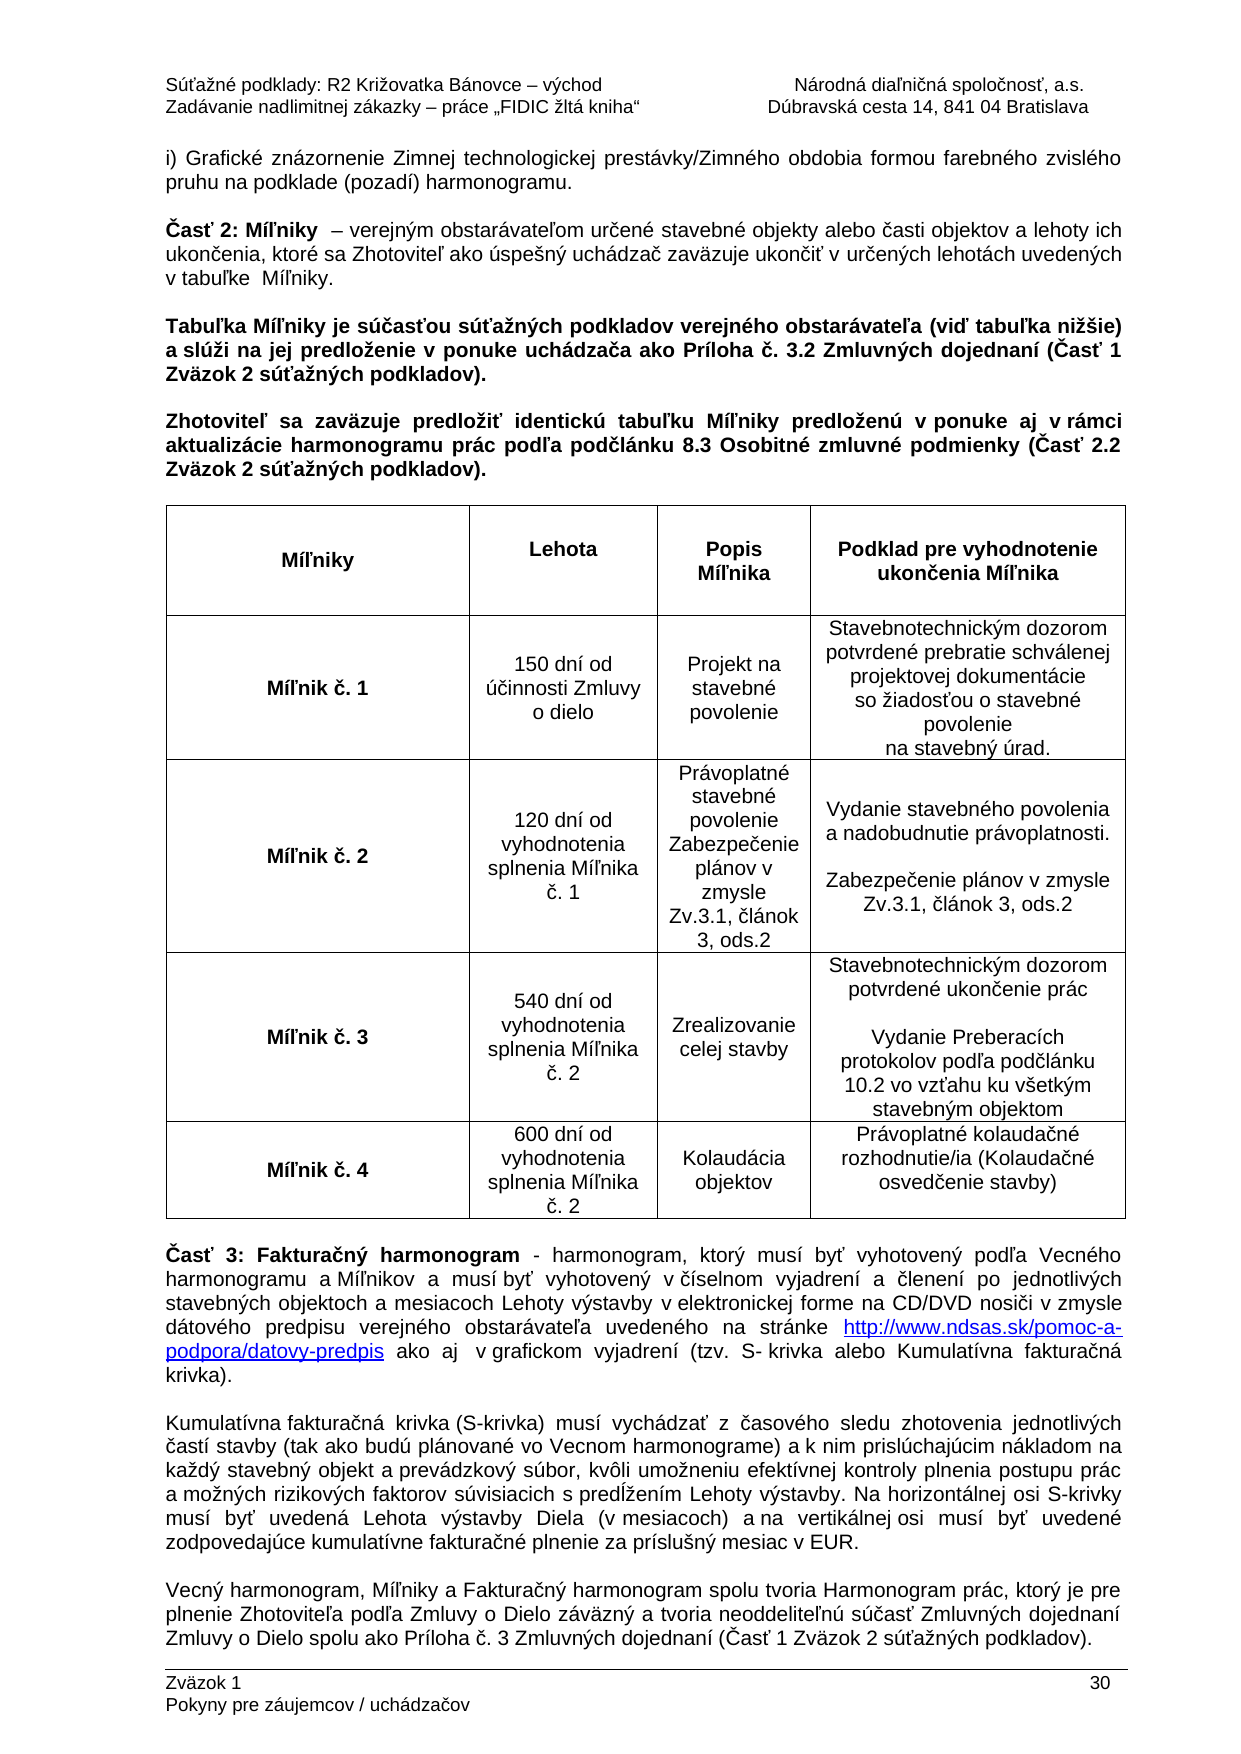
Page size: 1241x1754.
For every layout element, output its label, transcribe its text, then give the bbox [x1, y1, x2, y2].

table_header Lehota [470, 506, 657, 614]
table_cell Právoplatné stavebné povolenie Zabezpečenie plánov v zmysle Zv.3.1, článok 3, ods.2 [658, 760, 810, 952]
table_cell 600 dní od vyhodnotenia splnenia Míľnika č. 2 [470, 1122, 657, 1218]
table_cell 150 dní od účinnosti Zmluvy o dielo [470, 616, 657, 759]
table_cell Míľnik č. 2 [167, 760, 469, 952]
table_cell Stavebnotechnickým dozorom potvrdené ukončenie prác Vydanie Preberacích protokolov podľa podčlánku 10.2 vo vzťahu ku všetkým stavebným objektom [811, 953, 1125, 1121]
table_cell Právoplatné kolaudačné rozhodnutie/ia (Kolaudačné osvedčenie stavby) [811, 1122, 1125, 1218]
table_cell Míľnik č. 1 [167, 616, 469, 759]
table_cell Zrealizovanie celej stavby [658, 953, 810, 1121]
table_header Podklad pre vyhodnotenie ukončenia Míľnika [811, 506, 1125, 614]
table_cell Míľnik č. 4 [167, 1122, 469, 1218]
text Kumulatívna fakturačná krivka (S-krivka) musí vychádzať z časového sledu zhotovenia jednotlivých častí stavby (tak ako budú plánované vo Vecnom harmonograme) a k nim prislúchajúcim nákladom na každý stavebný objekt a prevádzkový súbor, kvôli umožneniu efektívnej kontroly plnenia postupu prác a možných rizikových faktorov súvisiacich s predĺžením Lehoty výstavby. Na horizontálnej osi S-krivky musí byť uvedená Lehota výstavby Diela (v mesiacoch) a na vertikálnej osi musí byť uvedené zodpovedajúce kumulatívne fakturačné plnenie za príslušný mesiac v EUR. [165, 1410, 1122, 1554]
table_cell Míľnik č. 3 [167, 953, 469, 1121]
text i) Grafické znázornenie Zimnej technologickej prestávky/Zimného obdobia formou farebného zvislého pruhu na podklade (pozadí) harmonogramu. [165, 146, 1122, 194]
text Vecný harmonogram, Míľniky a Fakturačný harmonogram spolu tvoria Harmonogram prác, ktorý je pre plnenie Zhotoviteľa podľa Zmluvy o Dielo záväzný a tvoria neoddeliteľnú súčasť Zmluvných dojednaní Zmluvy o Dielo spolu ako Príloha č. 3 Zmluvných dojednaní (Časť 1 Zväzok 2 súťažných podkladov). [165, 1578, 1122, 1650]
table_cell Vydanie stavebného povolenia a nadobudnutie právoplatnosti. Zabezpečenie plánov v zmysle Zv.3.1, článok 3, ods.2 [811, 760, 1125, 952]
table_cell 120 dní od vyhodnotenia splnenia Míľnika č. 1 [470, 760, 657, 952]
table_cell Stavebnotechnickým dozorom potvrdené prebratie schválenej projektovej dokumentácie so žiadosťou o stavebné povolenie na stavebný úrad. [811, 616, 1125, 759]
table_cell 540 dní od vyhodnotenia splnenia Míľnika č. 2 [470, 953, 657, 1121]
table_header Míľniky [167, 506, 469, 614]
table_header Popis Míľnika [658, 506, 810, 614]
table_cell Kolaudácia objektov [658, 1122, 810, 1218]
text Časť 3: Fakturačný harmonogram - harmonogram, ktorý musí byť vyhotovený podľa Vecného harmonogramu a Míľnikov a musí byť vyhotovený v číselnom vyjadrení a členení po jednotlivých stavebných objektoch a mesiacoch Lehoty výstavby v elektronickej forme na CD/DVD nosiči v zmysle dátového predpisu verejného obstarávateľa uvedeného na stránke http://www.ndsas.sk/pomoc-a-podpora/datovy-predpis ako aj v grafickom vyjadrení (tzv. S- krivka alebo Kumulatívna fakturačná krivka). [165, 1243, 1122, 1386]
text Časť 2: Míľniky – verejným obstarávateľom určené stavebné objekty alebo časti objektov a lehoty ich ukončenia, ktoré sa Zhotoviteľ ako úspešný uchádzač zaväzuje ukončiť v určených lehotách uvedených v tabuľke Míľniky. [165, 218, 1122, 289]
text Tabuľka Míľniky je súčasťou súťažných podkladov verejného obstarávateľa (viď tabuľka nižšie) a slúži na jej predloženie v ponuke uchádzača ako Príloha č. 3.2 Zmluvných dojednaní (Časť 1 Zväzok 2 súťažných podkladov). [165, 313, 1122, 385]
text Zhotoviteľ sa zaväzuje predložiť identickú tabuľku Míľniky predloženú v ponuke aj v rámci aktualizácie harmonogramu prác podľa podčlánku 8.3 Osobitné zmluvné podmienky (Časť 2.2 Zväzok 2 súťažných podkladov). [165, 409, 1122, 481]
table_cell Projekt na stavebné povolenie [658, 616, 810, 759]
